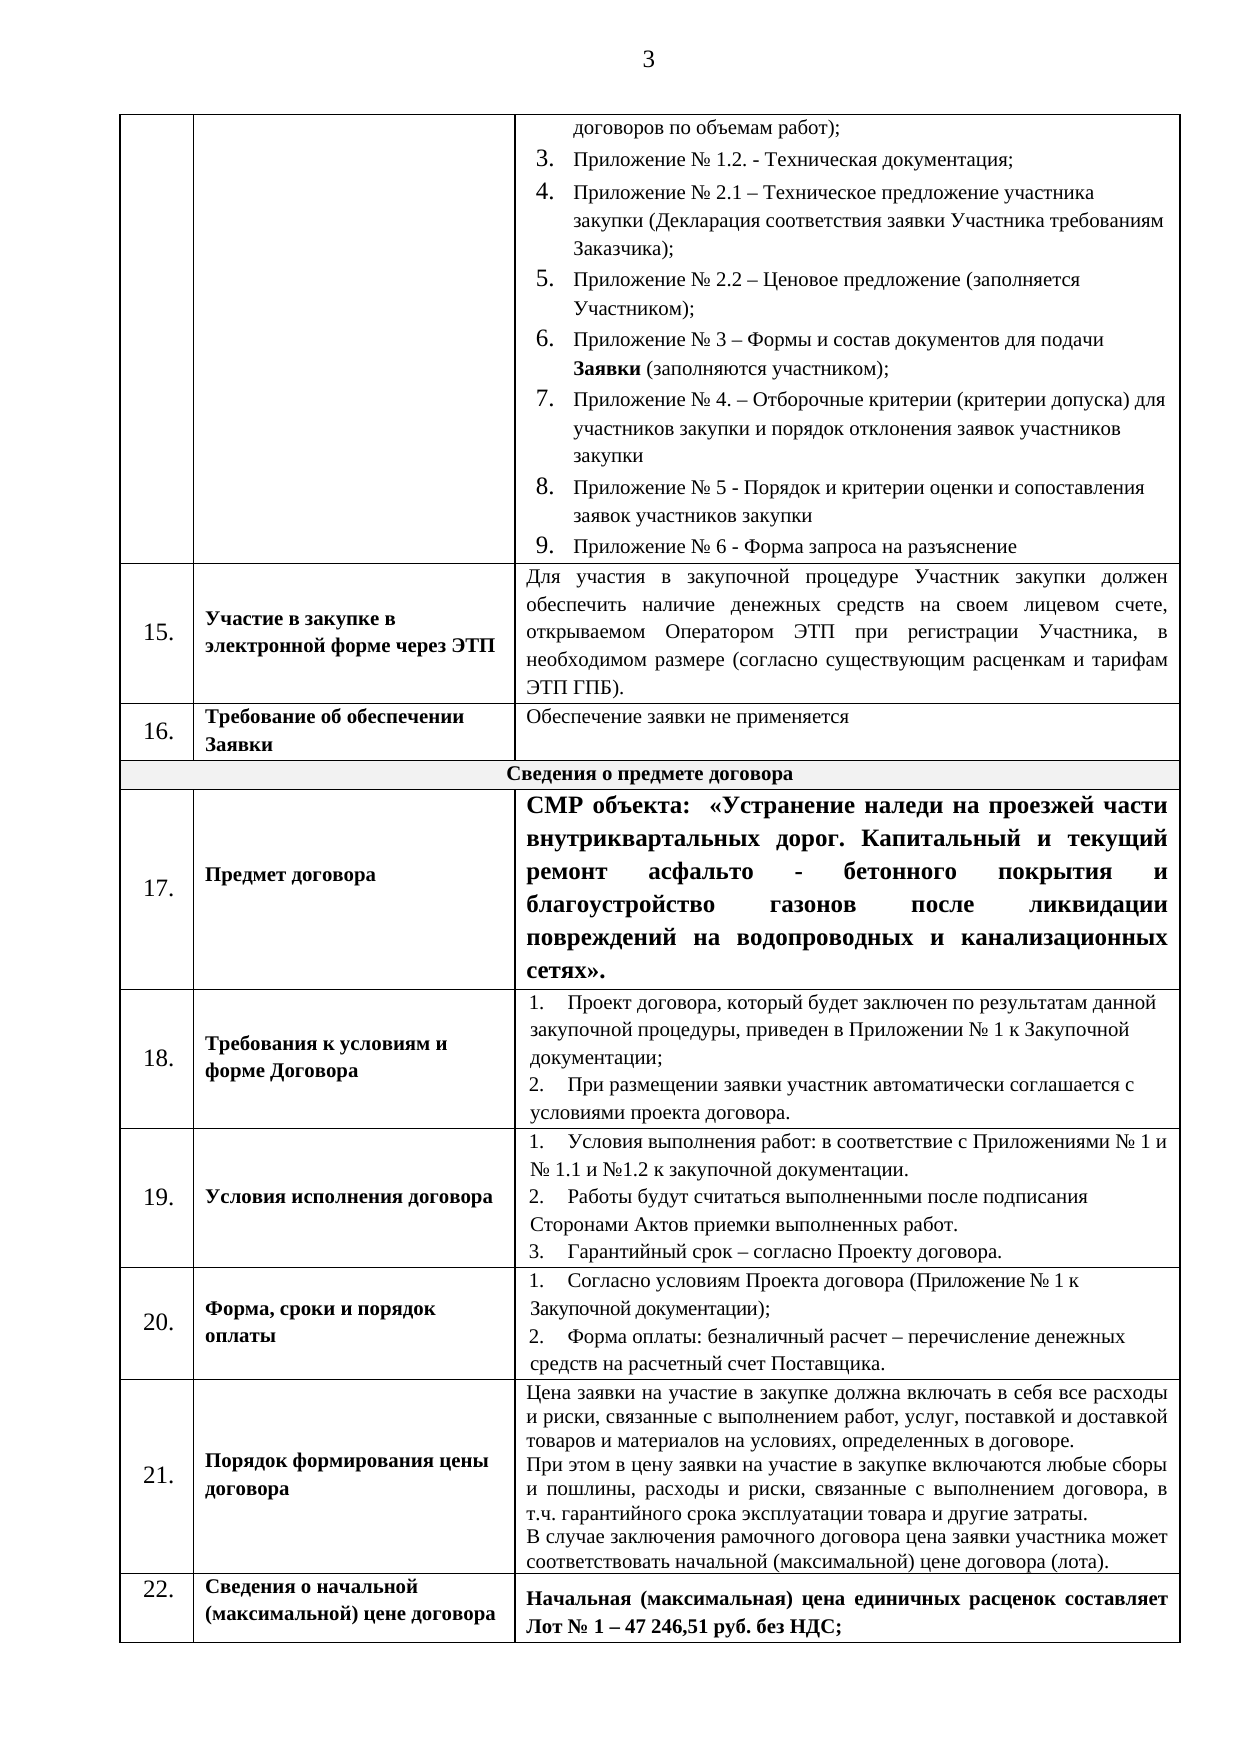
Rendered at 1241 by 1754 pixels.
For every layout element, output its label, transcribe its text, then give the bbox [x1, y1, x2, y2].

table_cell [121, 1268, 193, 1379]
table_cell Согласно условиям Проекта договора (Приложение № 1 к Закупочной документации); Форма оплаты: безналичный расчет – перечисление денежных средств на расчетный счет Поставщика. [516, 1268, 1179, 1379]
table_cell Сведения о предмете договора [121, 761, 1179, 789]
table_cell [194, 1574, 514, 1642]
table_cell Проект договора, который будет заключен по результатам данной закупочной процедуры, приведен в Приложении № 1 к Закупочной документации; При размещении заявки участник автоматически соглашается с условиями проекта договора. [516, 990, 1179, 1128]
table_cell Требования к условиям и форме Договора [194, 990, 514, 1128]
table_cell Условия исполнения договора [194, 1129, 514, 1267]
table_cell [121, 704, 193, 760]
table_cell [121, 1574, 193, 1642]
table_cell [516, 115, 1179, 563]
table_cell [121, 990, 193, 1128]
table_cell Обеспечение заявки не применяется [516, 704, 1179, 760]
table_cell Участие в закупке в электронной форме через ЭТП [194, 564, 514, 703]
table_cell Требование об обеспечении Заявки [194, 704, 514, 760]
table_cell [121, 1380, 193, 1573]
table_cell Цена заявки на участие в закупке должна включать в себя все расходы и риски, связанные с выполнением работ, услуг, поставкой и доставкой товаров и материалов на условиях, определенных в договоре. При этом в цену заявки на участие в закупке включаются любые сборы и пошлины, расходы и риски, связанные с выполнением договора, в т.ч. гарантийного срока эксплуатации товара и другие затраты. В случае заключения рамочного договора цена заявки участника может соответствовать начальной (максимальной) цене договора (лота). [516, 1380, 1179, 1573]
table_cell [121, 564, 193, 703]
table_cell СМР объекта: «Устранение наледи на проезжей части внутриквартальных дорог. Капитальный и текущий ремонт асфальто - бетонного покрытия и благоустройство газонов после ликвидации повреждений на водопроводных и канализационных сетях». [516, 790, 1179, 988]
table_cell Порядок формирования цены договора [194, 1380, 514, 1573]
table_cell Форма, сроки и порядок оплаты [194, 1268, 514, 1379]
table_cell [121, 1129, 193, 1267]
table_cell Условия выполнения работ: в соответствие с Приложениями № 1 и № 1.1 и №1.2 к закупочной документации. Работы будут считаться выполненными после подписания Сторонами Актов приемки выполненных работ. Гарантийный срок – согласно Проекту договора. [516, 1129, 1179, 1267]
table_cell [516, 1574, 1179, 1642]
table_cell Предмет договора [194, 790, 514, 988]
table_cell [194, 115, 514, 563]
table_cell [121, 115, 193, 563]
table_cell Для участия в закупочной процедуре Участник закупки должен обеспечить наличие денежных средств на своем лицевом счете, открываемом Оператором ЭТП при регистрации Участника, в необходимом размере (согласно существующим расценкам и тарифам ЭТП ГПБ). [516, 564, 1179, 703]
table_cell [121, 790, 193, 988]
